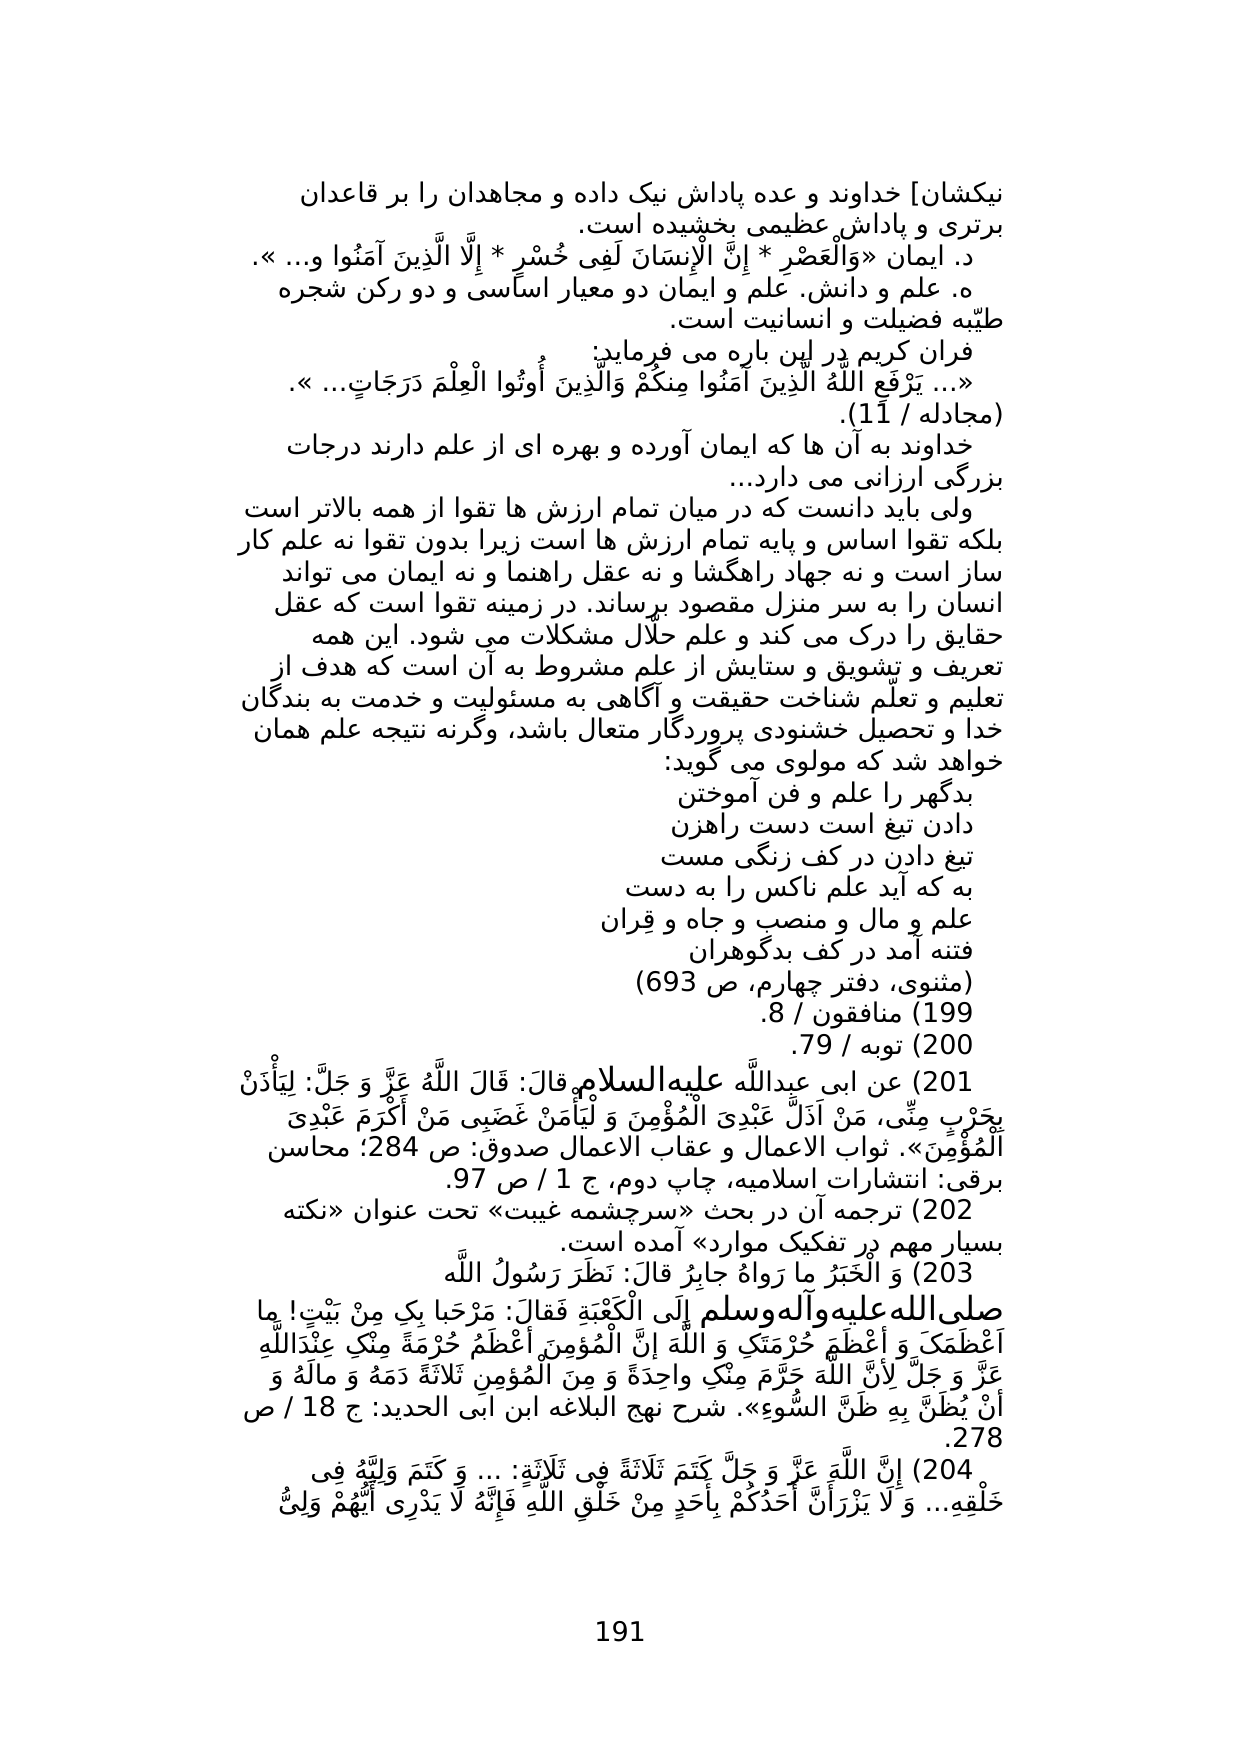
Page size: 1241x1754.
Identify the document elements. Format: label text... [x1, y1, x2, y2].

text ولی باید دانست که در میان تمام ارزش ها تقوا از همه بالاتر است بلکه تقوا اساس و پایه تمام ارزش ها است زیرا بدون تقوا نه علم کار ساز است و نه جهاد راهگشا و نه عقل راهنما و نه ایمان می تواند انسان را به سر منزل مقصود برساند. در زمینه تقوا است که عقل حقایق را درک می کند و علم حلّال مشکلات می شود. این همه تعریف و تشویق و ستایش از علم مشروط به آن است که هدف از تعلیم و تعلّم شناخت حقیقت و آگاهی به مسئولیت و خدمت به بندگان خدا و تحصیل خشنودی پروردگار متعال باشد، وگرنه نتیجه علم همان خواهد شد که مولوی می گوید: [236, 493, 1004, 777]
text فران کریم در این باره می فرماید: [236, 335, 1004, 367]
text علم و مال و منصب و جاه و قِران [236, 903, 1004, 935]
text «... یَرْفَعِ اللَّهُ الَّذِینَ آمَنُوا مِنکُمْ وَالَّذِینَ أُوتُوا الْعِلْمَ دَرَجَاتٍ... ». (مجادله / 11). [236, 367, 1004, 430]
text تیغ دادن در کف زنگی مست [236, 840, 1004, 872]
text فتنه آمد در کف بدگوهران [236, 935, 1004, 966]
text 202) ترجمه آن در بحث «سرچشمه غیبت» تحت عنوان «نکته بسیار مهم در تفکیک موارد» آمده است. [236, 1194, 1004, 1258]
text ه. علم و دانش. علم و ایمان دو معیار اساسی و دو رکن شجره طیّبه فضیلت و انسانیت است. [236, 272, 1004, 335]
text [236, 177, 1004, 240]
text 199) منافقون / 8. [236, 998, 1004, 1029]
text د. ایمان «وَالْعَصْرِ * إِنَّ الْإِنسَانَ لَفِی خُسْرٍ * إِلَّا الَّذِینَ آمَنُوا و... ». [236, 240, 1004, 272]
text 200) توبه / 79. [236, 1029, 1004, 1061]
text به که آید علم ناکس را به دست [236, 872, 1004, 903]
text 201) عن ابی عبداللَّه عليه‌السلام قالَ: قَالَ اللَّهُ عَزَّ وَ جَلَّ: لِیَأْذَنْ بِحَرْبٍ مِنِّی، مَنْ اَذَلَّ عَبْدِیَ الْمُؤْمِنَ وَ لْیَأْمَنْ غَضَبِی مَنْ أَکْرَمَ عَبْدِیَ الْمُؤْمِنَ». ثواب الاعمال و عقاب الاعمال صدوق: ص 284؛ محاسن برقی: انتشارات اسلامیه، چاپ دوم، ج 1 / ص 97. [236, 1061, 1004, 1194]
text خداوند به آن ها که ایمان آورده و بهره ای از علم دارند درجات بزرگی ارزانی می دارد... [236, 430, 1004, 493]
text بدگهر را علم و فن آموختن [236, 777, 1004, 808]
text (مثنوی، دفتر چهارم، ص 693) [236, 966, 1004, 998]
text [236, 1454, 1004, 1517]
text 203) وَ الْخَبَرُ ما رَواهُ جابِرُ قالَ: نَظَرَ رَسُولُ اللَّه صلى‌الله‌عليه‌وآله‌وسلم إلَی الْکَعْبَةِ فَقالَ: مَرْحَبا بِکِ مِنْ بَیْتٍ! ما اَعْظَمَکَ وَ أعْظَمَ حُرْمَتَکِ وَ اللَّهَ إنَّ الْمُؤمِنَ أعْظَمُ حُرْمَةً مِنْکِ عِنْدَاللَّهِ عَزَّ وَ جَلَّ لِأنَّ اللَّهَ حَرَّمَ مِنْکِ واحِدَةً وَ مِنَ الْمُؤمِنِ ثَلاثَةً دَمَهُ وَ مالَهُ وَ أنْ یُظَنَّ بِهِ ظَنَّ السُّوءِ». شرح نهج البلاغه ابن ابی الحدید: ج 18 / ص 278. [236, 1258, 1004, 1454]
text دادن تیغ است دست راهزن [236, 808, 1004, 840]
